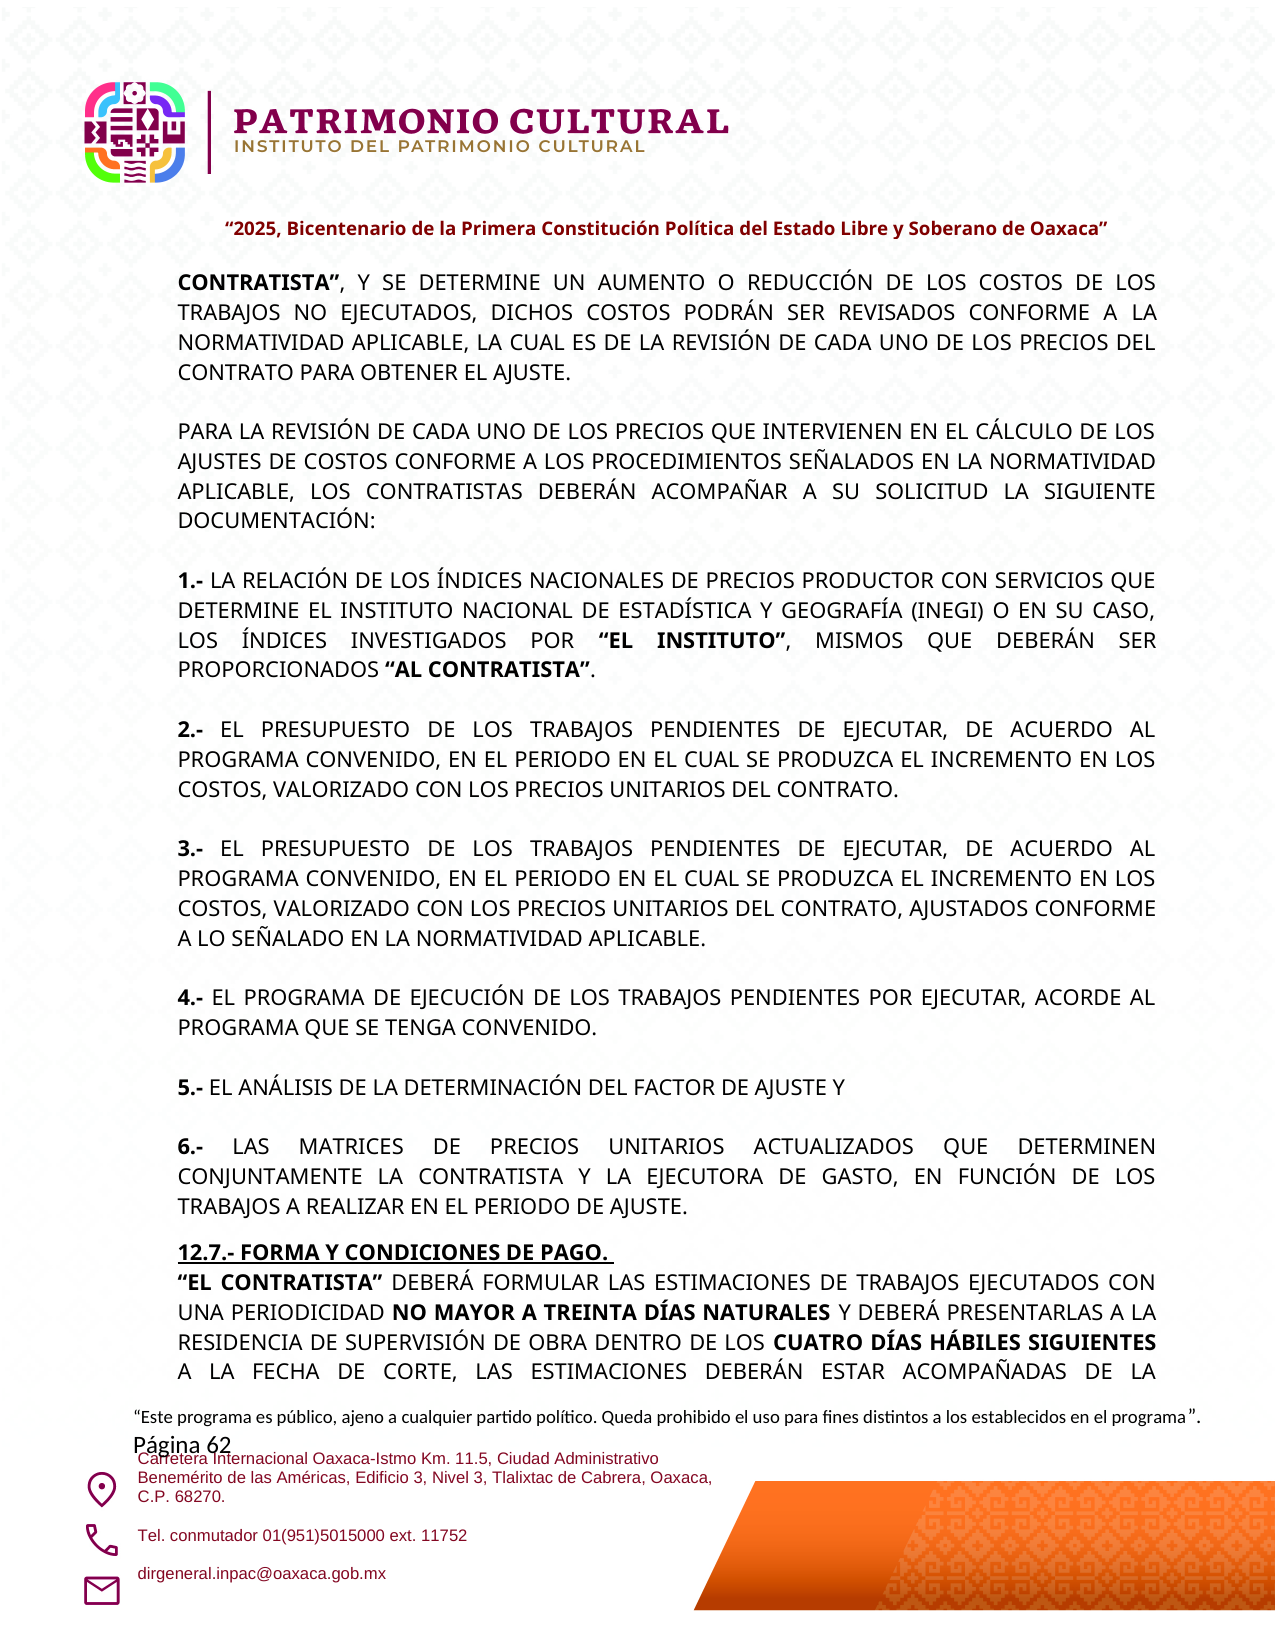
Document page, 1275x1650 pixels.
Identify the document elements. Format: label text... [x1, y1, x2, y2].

text 2.- EL PRESUPUESTO DE LOS TRABAJOS PENDIENTES DE EJECUTAR, DE ACUERDO AL PROGRAMA CONVENIDO, EN EL PERIODO EN EL CUAL SE PRODUZCA EL INCREMENTO EN LOS COSTOS, VALORIZADO CON LOS PRECIOS UNITARIOS DEL CONTRATO. [177, 714, 1157, 803]
text 1.- LA RELACIÓN DE LOS ÍNDICES NACIONALES DE PRECIOS PRODUCTOR CON SERVICIOS QUE DETERMINE EL INSTITUTO NACIONAL DE ESTADÍSTICA Y GEOGRAFÍA (INEGI) O EN SU CASO, LOS ÍNDICES INVESTIGADOS POR “EL INSTITUTO”, MISMOS QUE DEBERÁN SER PROPORCIONADOS “AL CONTRATISTA”. [177, 565, 1157, 684]
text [177, 1267, 1157, 1386]
text PARA LA REVISIÓN DE CADA UNO DE LOS PRECIOS QUE INTERVIENEN EN EL CÁLCULO DE LOS AJUSTES DE COSTOS CONFORME A LOS PROCEDIMIENTOS SEÑALADOS EN LA NORMATIVIDAD APLICABLE, LOS CONTRATISTAS DEBERÁN ACOMPAÑAR A SU SOLICITUD LA SIGUIENTE DOCUMENTACIÓN: [177, 416, 1157, 535]
text 5.- EL ANÁLISIS DE LA DETERMINACIÓN DEL FACTOR DE AJUSTE Y [177, 1072, 1157, 1101]
text 6.- LAS MATRICES DE PRECIOS UNITARIOS ACTUALIZADOS QUE DETERMINEN CONJUNTAMENTE LA CONTRATISTA Y LA EJECUTORA DE GASTO, EN FUNCIÓN DE LOS TRABAJOS A REALIZAR EN EL PERIODO DE AJUSTE. [177, 1131, 1157, 1221]
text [177, 267, 1157, 386]
text 4.- EL PROGRAMA DE EJECUCIÓN DE LOS TRABAJOS PENDIENTES POR EJECUTAR, ACORDE AL PROGRAMA QUE SE TENGA CONVENIDO. [177, 982, 1157, 1042]
text 3.- EL PRESUPUESTO DE LOS TRABAJOS PENDIENTES DE EJECUTAR, DE ACUERDO AL PROGRAMA CONVENIDO, EN EL PERIODO EN EL CUAL SE PRODUZCA EL INCREMENTO EN LOS COSTOS, VALORIZADO CON LOS PRECIOS UNITARIOS DEL CONTRATO, AJUSTADOS CONFORME A LO SEÑALADO EN LA NORMATIVIDAD APLICABLE. [177, 833, 1157, 952]
picture [1, 7, 1275, 1650]
text 12.7.- FORMA Y CONDICIONES DE PAGO. [177, 1237, 1157, 1267]
